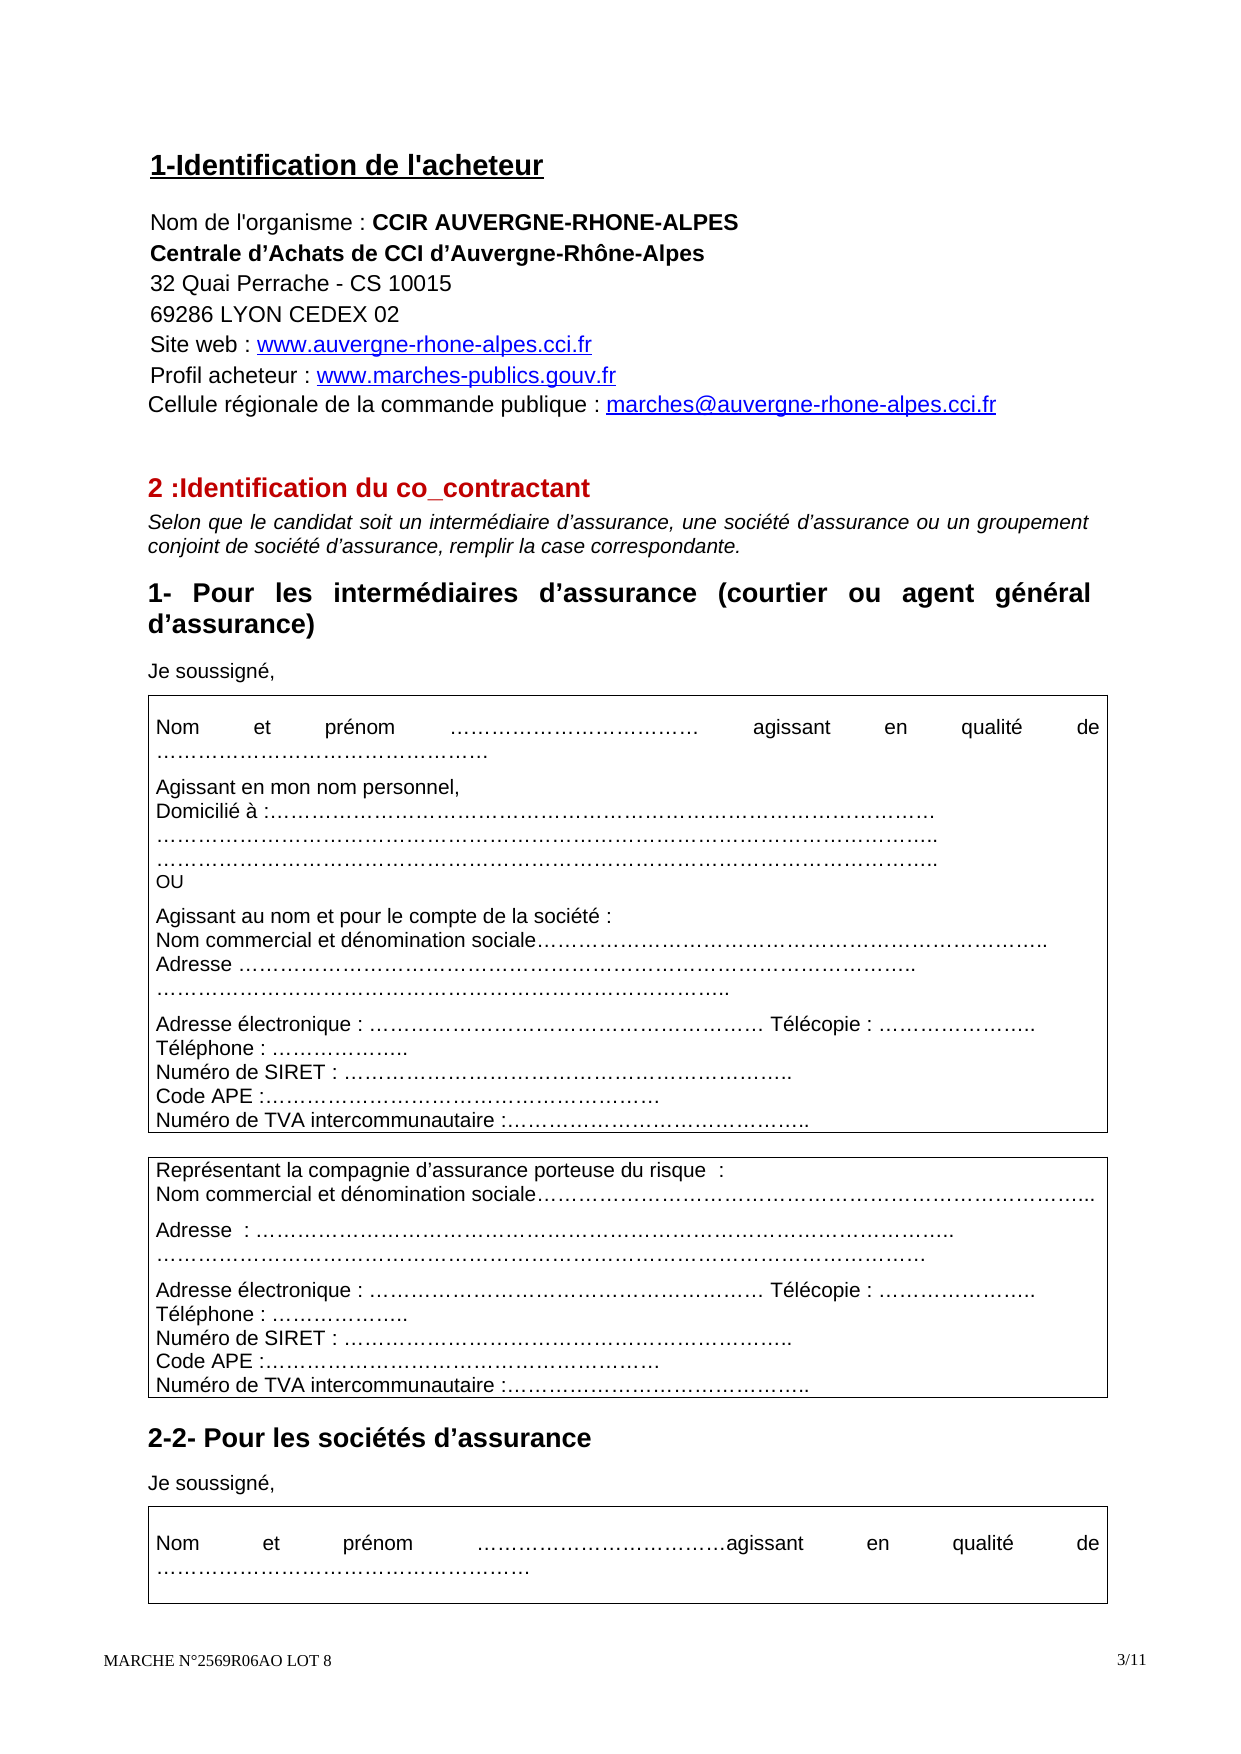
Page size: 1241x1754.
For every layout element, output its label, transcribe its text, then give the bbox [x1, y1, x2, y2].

text 32 Quai Perrache - CS 10015 [150, 267, 1090, 298]
text Selon que le candidat soit un intermédiaire d’assurance, une société d’assurance ou un groupement conjoint de société d’assurance, remplir la case correspondante. [148, 510, 1092, 558]
table_cell Domicilié à :…………………………………………………………………………………… [149, 799, 1107, 823]
text Centrale d’Achats de CCI d’Auvergne-Rhône-Alpes [150, 237, 1090, 267]
subtitle 1-Identification de l'acheteur [150, 148, 1090, 181]
text 69286 LYON CEDEX 02 [150, 298, 1090, 328]
table_cell ………………………………………………………………………………………………….. [149, 823, 1107, 847]
table_header Nom et prénom ……………………………… agissant en qualité de ………………………………………… Agissant en mon nom personnel, [149, 696, 1107, 799]
table_header Représentant la compagnie d’assurance porteuse du risque : [149, 1158, 1107, 1182]
text 1- Pour les intermédiaires d’assurance (courtier ou agent général d’assurance) [148, 577, 1092, 639]
text Nom de l'organisme : CCIR AUVERGNE-RHONE-ALPES [150, 206, 1090, 237]
text Site web : www.auvergne-rhone-alpes.cci.fr [150, 328, 1090, 359]
table_cell Numéro de SIRET : ……………………………………………………….. [149, 1060, 1107, 1084]
table_cell Numéro de TVA intercommunautaire :…………………………………….. [149, 1108, 1107, 1132]
table_cell Numéro de TVA intercommunautaire :…………………………………….. [149, 1373, 1107, 1397]
table_cell Numéro de SIRET : ……………………………………………………….. [149, 1325, 1107, 1349]
table_cell Code APE :………………………………………………… [149, 1084, 1107, 1108]
table_cell Nom commercial et dénomination sociale……………………………………………………………………... [149, 1182, 1107, 1218]
subtitle 2 :Identification du co_contractant [148, 472, 1092, 504]
text Cellule régionale de la commande publique : marches@auvergne-rhone-alpes.cci.fr [148, 391, 1021, 417]
table_cell ……………………………………………………………………….. [149, 976, 1107, 1012]
table_cell Adresse électronique : ………………………………………………… Télécopie : ………………….. Téléphone : ……………….. [149, 1278, 1107, 1325]
table_cell Nom commercial et dénomination sociale……………………………………………………………….. [149, 928, 1107, 952]
text Je soussigné, [148, 1470, 1092, 1494]
table_cell Adresse …………………………………………………………………………………….. [149, 952, 1107, 976]
table_cell Code APE :………………………………………………… [149, 1349, 1107, 1373]
text Je soussigné, [148, 659, 1092, 683]
table_cell ………………………………………………………………………………………………….. OU [149, 847, 1107, 904]
table_header Nom et prénom ………………………………agissant en qualité de ……………………………………………… [149, 1507, 1107, 1603]
table_cell Agissant au nom et pour le compte de la société : [149, 904, 1107, 928]
table_cell Adresse électronique : ………………………………………………… Télécopie : ………………….. Téléphone : ……………….. [149, 1012, 1107, 1060]
table_cell Adresse : ……………………………………………………………………………………….. ………………………………………………………………………………………………… [149, 1218, 1107, 1277]
text Profil acheteur : www.marches-publics.gouv.fr [150, 359, 1090, 389]
text 2-2- Pour les sociétés d’assurance [148, 1422, 1092, 1453]
